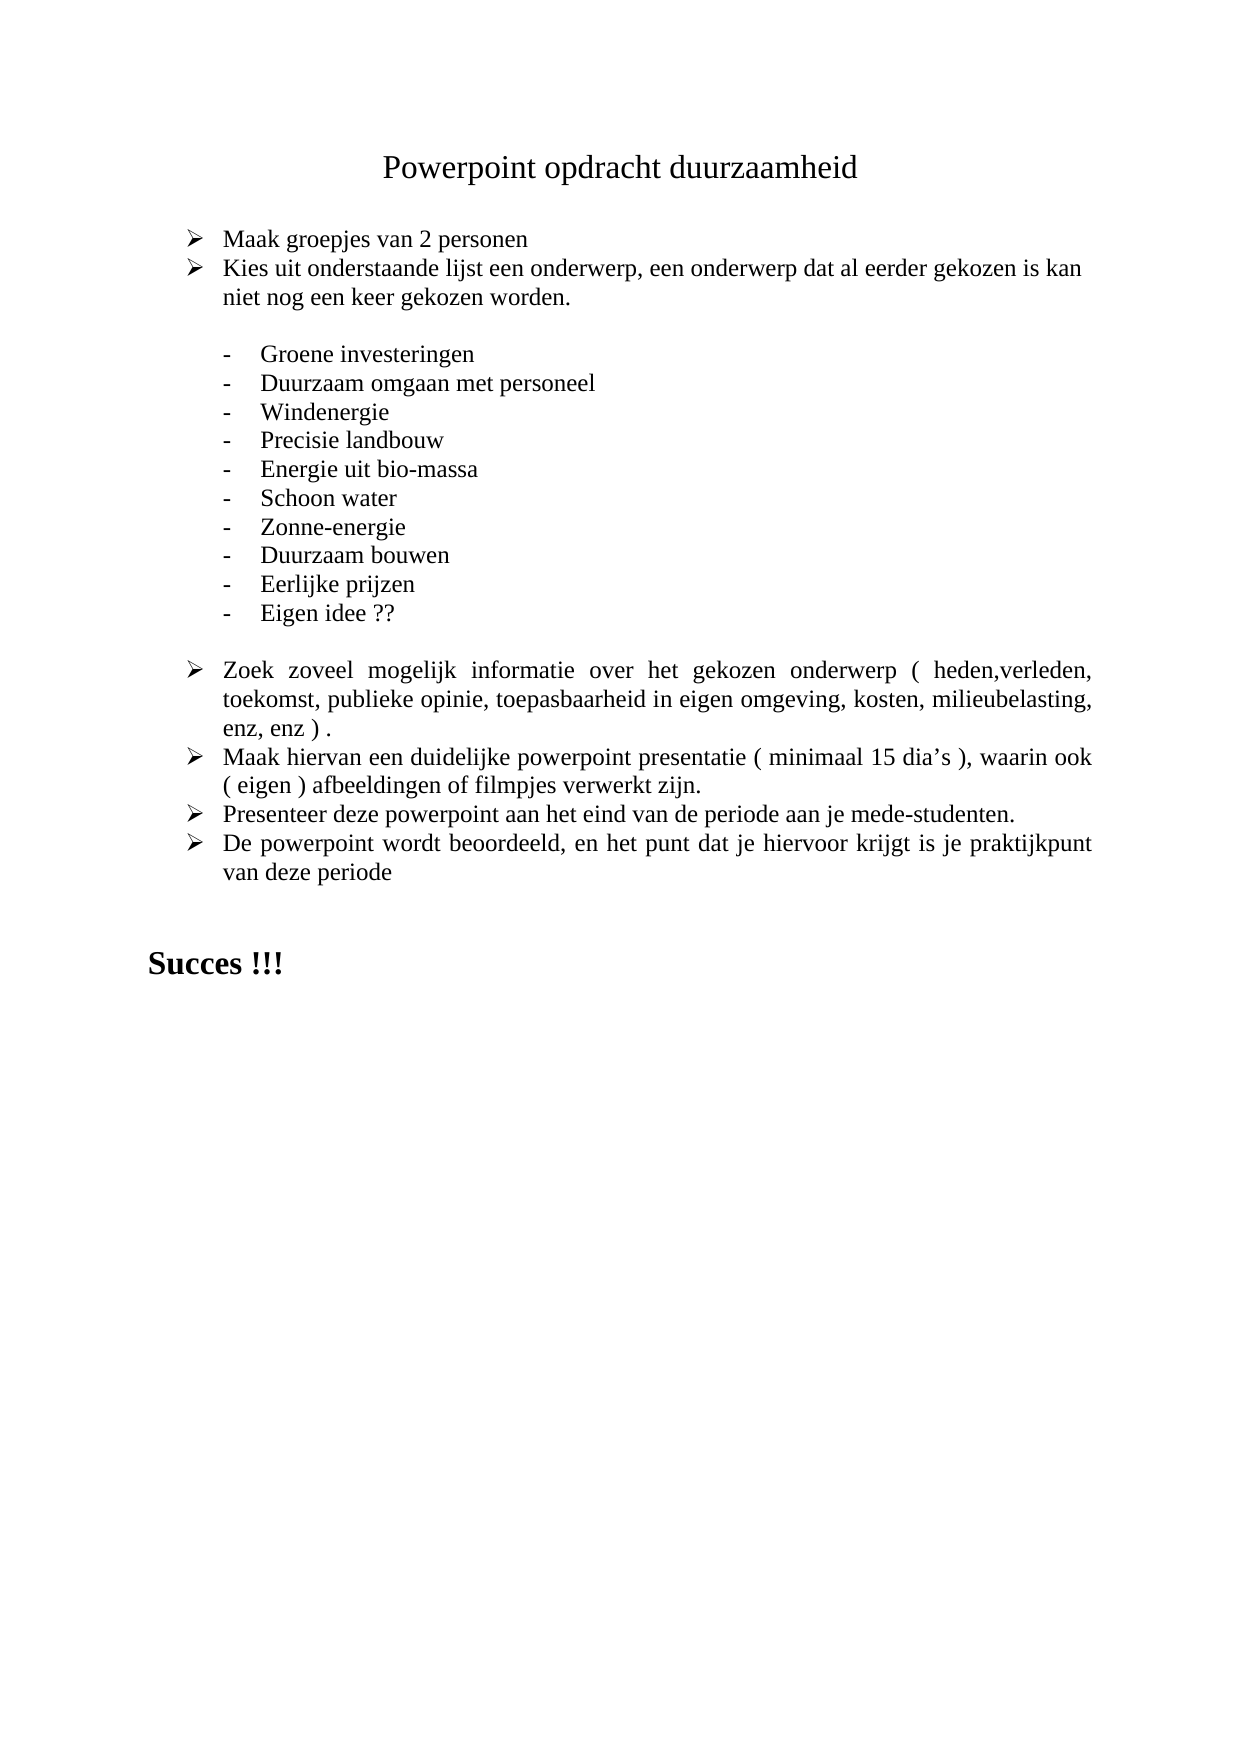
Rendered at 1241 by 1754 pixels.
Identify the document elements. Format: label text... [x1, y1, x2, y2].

list Eerlijke prijzen [223, 569, 1093, 598]
list Duurzaam omgaan met personeel [223, 368, 1093, 397]
list Zoek zoveel mogelijk informatie over het gekozen onderwerp ( heden,verleden, toekomst, publieke opinie, toepasbaarheid in eigen omgeving, kosten, milieubelasting, enz, enz ) . [185, 656, 1093, 742]
list Energie uit bio-massa [223, 454, 1093, 483]
list Precisie landbouw [223, 426, 1093, 454]
list Eigen idee ?? [223, 598, 1093, 627]
list Schoon water [223, 483, 1093, 512]
list Kies uit onderstaande lijst een onderwerp, een onderwerp dat al eerder gekozen is kan niet nog een keer gekozen worden. [185, 253, 1093, 311]
list Windenergie [223, 397, 1093, 426]
list Groene investeringen [223, 339, 1093, 368]
text Powerpoint opdracht duurzaamheid [148, 148, 1093, 186]
list De powerpoint wordt beoordeeld, en het punt dat je hiervoor krijgt is je praktijkpunt van deze periode [185, 828, 1093, 886]
text Succes !!! [148, 943, 1093, 981]
list Presenteer deze powerpoint aan het eind van de periode aan je mede-studenten. [185, 799, 1093, 828]
list Zonne-energie [223, 512, 1093, 541]
list Maak groepjes van 2 personen [185, 224, 1093, 253]
list Maak hiervan een duidelijke powerpoint presentatie ( minimaal 15 dia’s ), waarin ook ( eigen ) afbeeldingen of filmpjes verwerkt zijn. [185, 742, 1093, 799]
list Duurzaam bouwen [223, 541, 1093, 569]
